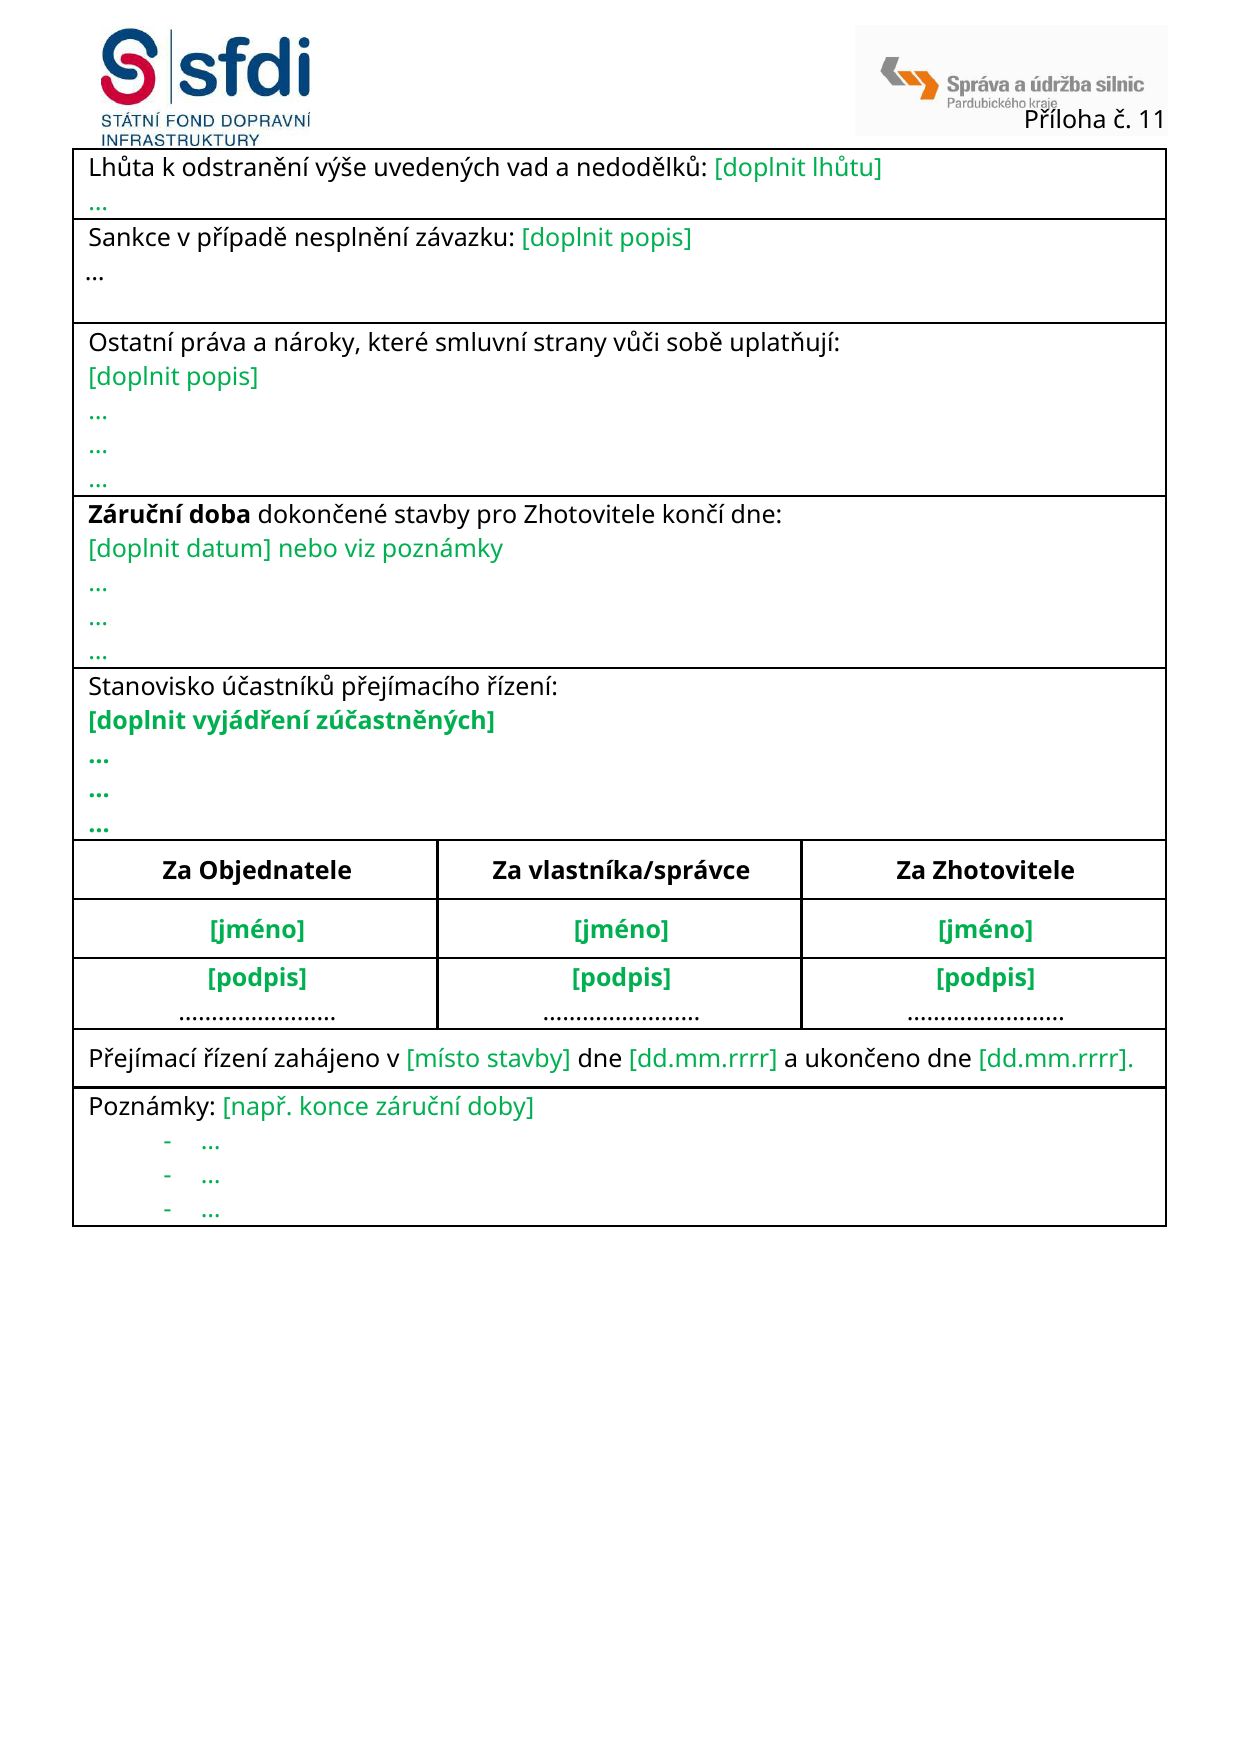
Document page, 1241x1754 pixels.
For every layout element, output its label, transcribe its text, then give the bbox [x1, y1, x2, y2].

table_cell [podpis] …………………… [439, 959, 800, 1027]
table_cell Za Objednatele [74, 841, 436, 898]
table_cell Záruční doba dokončené stavby pro Zhotovitele končí dne: [doplnit datum] nebo viz poznámky … … … [74, 497, 1165, 667]
table_cell [podpis] …………………… [803, 959, 1165, 1027]
table_cell Poznámky: [např. konce záruční doby] … … … [74, 1089, 1165, 1225]
table_cell Za Zhotovitele [803, 841, 1165, 898]
table_cell [jméno] [74, 900, 436, 957]
table_cell Sankce v případě nesplnění závazku: [doplnit popis] … [74, 220, 1165, 322]
table_cell [jméno] [803, 900, 1165, 957]
table_cell Za vlastníka/správce [439, 841, 800, 898]
table_cell Přejímací řízení zahájeno v [místo stavby] dne [dd.mm.rrrr] a ukončeno dne [dd.mm.rrrr]. [74, 1030, 1165, 1086]
table_cell [podpis] …………………… [74, 959, 436, 1027]
table_cell Lhůta k odstranění výše uvedených vad a nedodělků: [doplnit lhůtu] … [74, 150, 1165, 218]
table_cell Ostatní práva a nároky, které smluvní strany vůči sobě uplatňují: [doplnit popis] … … … [74, 324, 1165, 494]
table_cell Stanovisko účastníků přejímacího řízení: [doplnit vyjádření zúčastněných] … … … [74, 669, 1165, 839]
table_cell [jméno] [439, 900, 800, 957]
